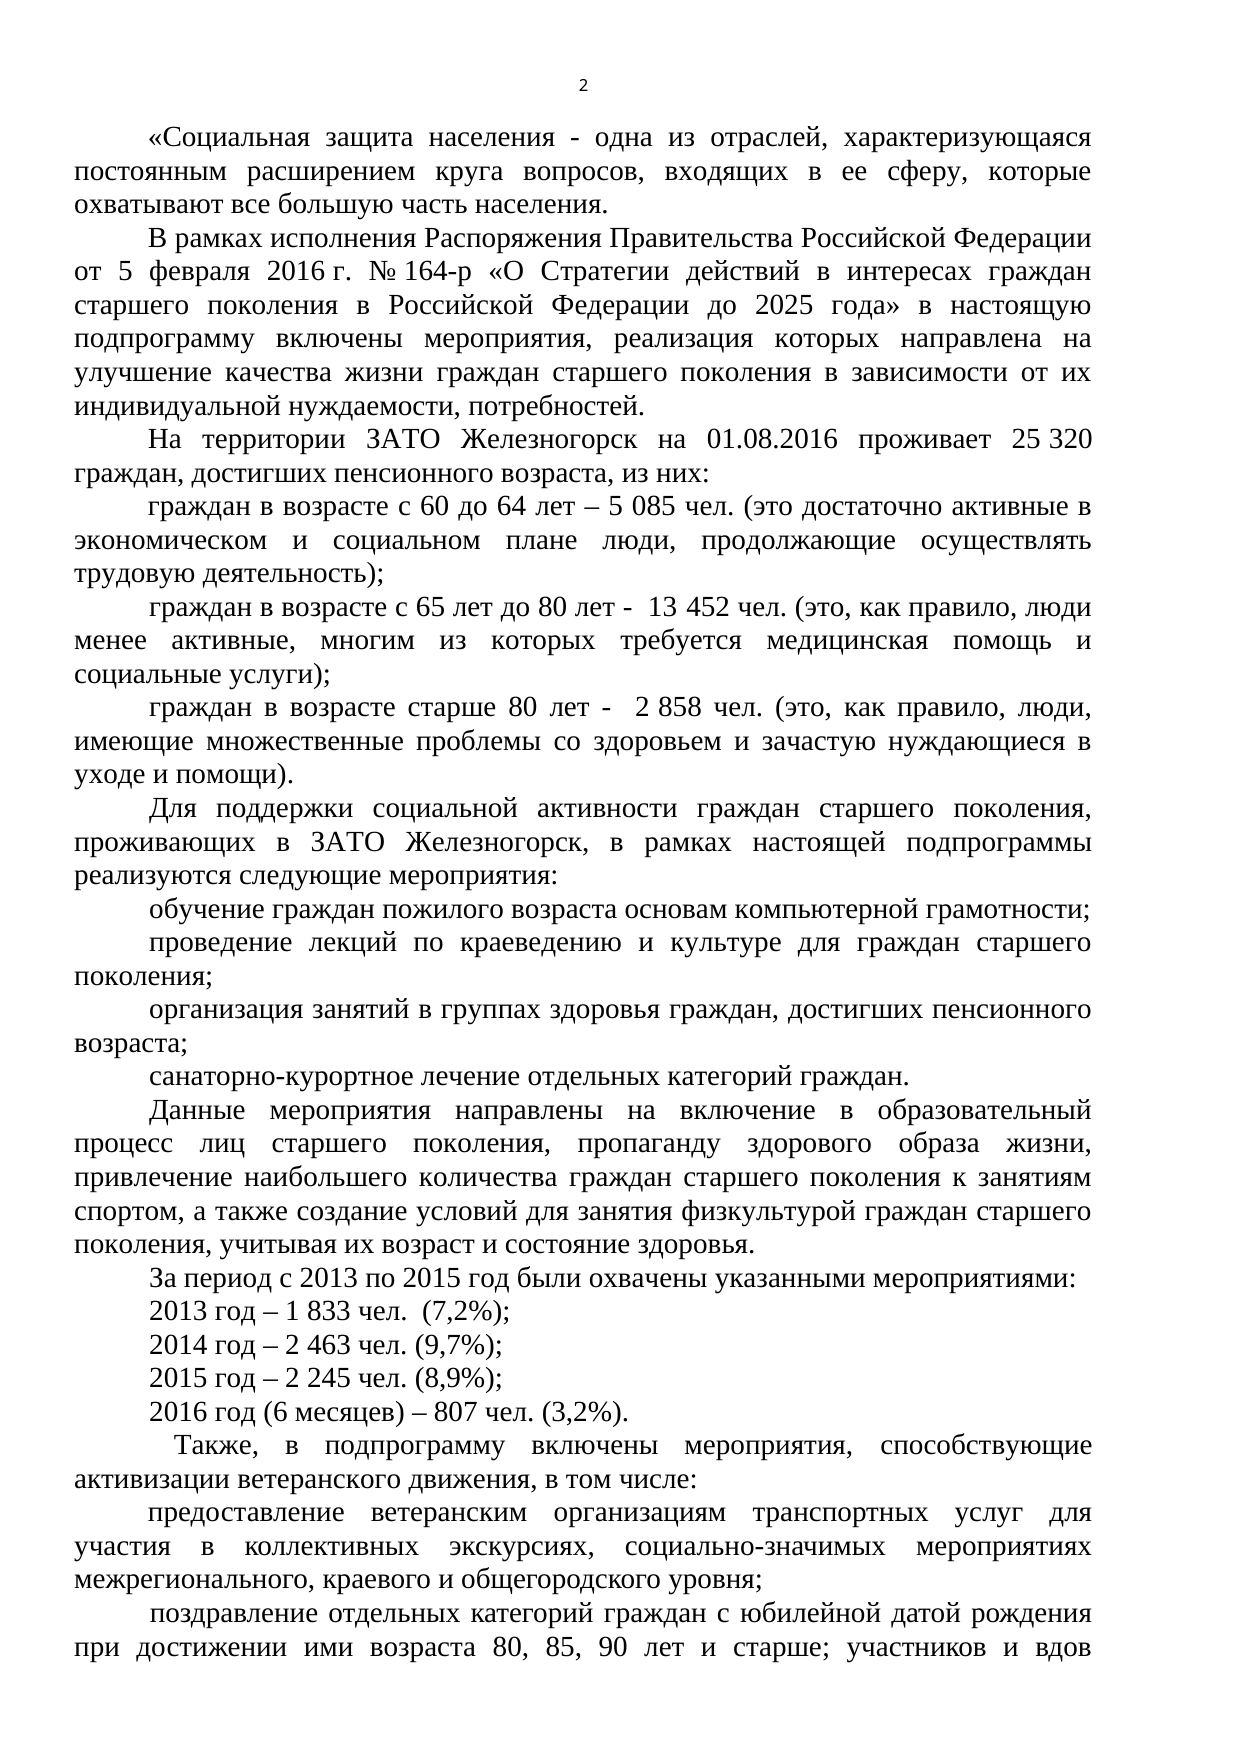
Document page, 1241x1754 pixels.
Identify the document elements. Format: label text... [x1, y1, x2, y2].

text На территории ЗАТО Железногорск на 01.08.2016 проживает 25 320 граждан, достигших пенсионного возраста, из них: [74, 421, 1092, 488]
text 2016 год (6 месяцев) – 807 чел. (3,2%). [74, 1394, 1092, 1427]
text Также, в подпрограмму включены мероприятия, способствующие активизации ветеранского движения, в том числе: [74, 1427, 1092, 1494]
text граждан в возрасте старше 80 лет - 2 858 чел. (это, как правило, люди, имеющие множественные проблемы со здоровьем и зачастую нуждающиеся в уходе и помощи). [74, 689, 1092, 790]
text «Социальная защита населения - одна из отраслей, характеризующаяся постоянным расширением круга вопросов, входящих в ее сферу, которые охватывают все большую часть населения. [74, 119, 1092, 220]
text Для поддержки социальной активности граждан старшего поколения, проживающих в ЗАТО Железногорск, в рамках настоящей подпрограммы реализуются следующие мероприятия: [74, 790, 1092, 891]
text 2015 год – 2 245 чел. (8,9%); [74, 1360, 1092, 1394]
text проведение лекций по краеведению и культуре для граждан старшего поколения; [74, 924, 1092, 991]
text 2014 год – 2 463 чел. (9,7%); [74, 1327, 1092, 1360]
text Данные мероприятия направлены на включение в образовательный процесс лиц старшего поколения, пропаганду здорового образа жизни, привлечение наибольшего количества граждан старшего поколения к занятиям спортом, а также создание условий для занятия физкультурой граждан старшего поколения, учитывая их возраст и состояние здоровья. [74, 1092, 1092, 1260]
text санаторно-курортное лечение отдельных категорий граждан. [74, 1058, 1092, 1092]
text обучение граждан пожилого возраста основам компьютерной грамотности; [74, 891, 1092, 924]
text организация занятий в группах здоровья граждан, достигших пенсионного возраста; [74, 991, 1092, 1058]
text граждан в возрасте с 65 лет до 80 лет - 13 452 чел. (это, как правило, люди менее активные, многим из которых требуется медицинская помощь и социальные услуги); [74, 589, 1092, 689]
text предоставление ветеранским организациям транспортных услуг для участия в коллективных экскурсиях, социально-значимых мероприятиях межрегионального, краевого и общегородского уровня; [74, 1494, 1092, 1595]
text За период с 2013 по 2015 год были охвачены указанными мероприятиями: [74, 1260, 1092, 1293]
text В рамках исполнения Распоряжения Правительства Российской Федерации от 5 февраля 2016 г. № 164-р «О Стратегии действий в интересах граждан старшего поколения в Российской Федерации до 2025 года» в настоящую подпрограмму включены мероприятия, реализация которых направлена на улучшение качества жизни граждан старшего поколения в зависимости от их индивидуальной нуждаемости, потребностей. [74, 220, 1092, 421]
text 2013 год – 1 833 чел. (7,2%); [74, 1293, 1092, 1327]
text граждан в возрасте с 60 до 64 лет – 5 085 чел. (это достаточно активные в экономическом и социальном плане люди, продолжающие осуществлять трудовую деятельность); [74, 488, 1092, 589]
